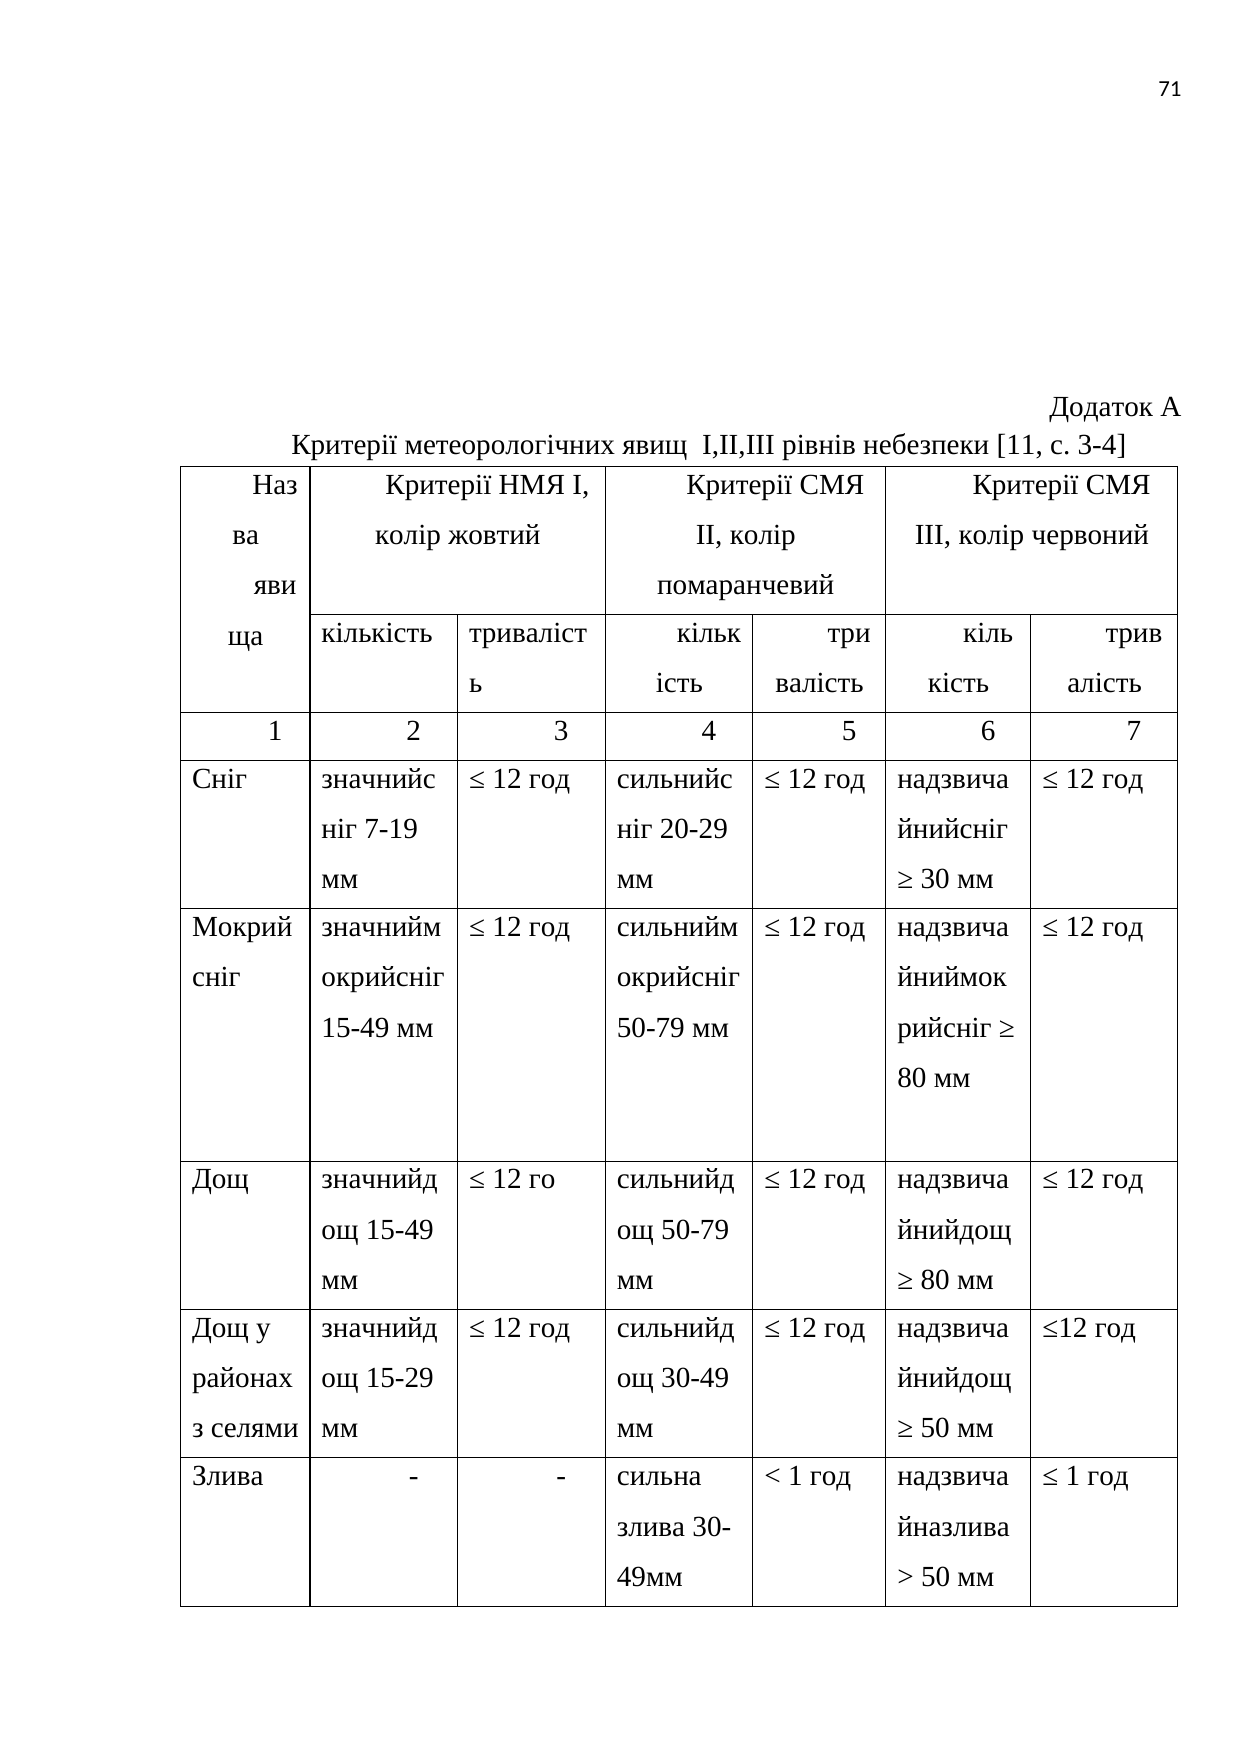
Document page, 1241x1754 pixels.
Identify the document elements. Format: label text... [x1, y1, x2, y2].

table_cell ≤ 1 год [1031, 1458, 1177, 1606]
table_cell сильниймокрийсніг 50-79 мм [606, 909, 752, 1161]
table_cell значнийсніг 7-19 мм [311, 761, 457, 908]
table_cell надзвичайнийсніг ≥ 30 мм [886, 761, 1030, 908]
table_cell 2 [311, 713, 457, 760]
table_header Критерії СМЯ ІІІ, колір червоний [886, 467, 1177, 614]
table_cell тривалість [753, 615, 885, 712]
table_cell кількість [886, 615, 1030, 712]
table_cell Сніг [181, 761, 309, 908]
table_cell значниймокрийсніг 15-49 мм [311, 909, 457, 1161]
table_cell 6 [886, 713, 1030, 760]
table_cell надзвичайнийдощ ≥ 80 мм [886, 1162, 1030, 1309]
table_cell кількість [606, 615, 752, 712]
table_cell ≤ 12 год [753, 1310, 885, 1457]
table_cell ≤ 12 год [1031, 1162, 1177, 1309]
table_header Критерії НМЯ І, колір жовтий [311, 467, 605, 614]
table_cell ≤ 12 год [458, 1310, 605, 1457]
table_cell надзвичайнийдощ ≥ 50 мм [886, 1310, 1030, 1457]
table_cell < 1 год [753, 1458, 885, 1606]
table_cell сильнийдощ 50-79 мм [606, 1162, 752, 1309]
table_cell ≤ 12 го [458, 1162, 605, 1309]
table_cell тривалість [458, 615, 605, 712]
table_cell 3 [458, 713, 605, 760]
table_cell 4 [606, 713, 752, 760]
table_cell ≤12 год [1031, 1310, 1177, 1457]
table_cell Дощ [181, 1162, 309, 1309]
table_cell ≤ 12 год [753, 1162, 885, 1309]
table_cell ≤ 12 год [753, 909, 885, 1161]
table_header Назва явища [181, 467, 309, 712]
table_cell Злива [181, 1458, 309, 1606]
table_cell ≤ 12 год [1031, 909, 1177, 1161]
table_cell - [458, 1458, 605, 1606]
table_cell сильнийдощ 30-49 мм [606, 1310, 752, 1457]
table_cell ≤ 12 год [458, 909, 605, 1161]
table_cell Мокрий сніг [181, 909, 309, 1161]
table_cell 5 [753, 713, 885, 760]
table_cell ≤ 12 год [753, 761, 885, 908]
table_cell 7 [1031, 713, 1177, 760]
table_cell сильна злива 30-49мм [606, 1458, 752, 1606]
table_header Критерії СМЯ ІІ, колір помаранчевий [606, 467, 885, 614]
text Додаток А [177, 389, 1181, 422]
table_cell надзвичайназлива> 50 мм [886, 1458, 1030, 1606]
text Критерії метеорологічних явищ І,ІІ,ІІІ рівнів небезпеки [11, с. 3-4] [177, 427, 1181, 461]
table_cell ≤ 12 год [1031, 761, 1177, 908]
table_cell Дощ у районах з селями [181, 1310, 309, 1457]
table_cell тривалість [1031, 615, 1177, 712]
table_cell сильнийсніг 20-29 мм [606, 761, 752, 908]
table_cell значнийдощ 15-29 мм [311, 1310, 457, 1457]
table_cell 1 [181, 713, 309, 760]
table_cell значнийдощ 15-49 мм [311, 1162, 457, 1309]
table_cell - [311, 1458, 457, 1606]
table_cell ≤ 12 год [458, 761, 605, 908]
table_cell надзвичайниймокрийсніг ≥ 80 мм [886, 909, 1030, 1161]
table_cell кількість [311, 615, 457, 712]
